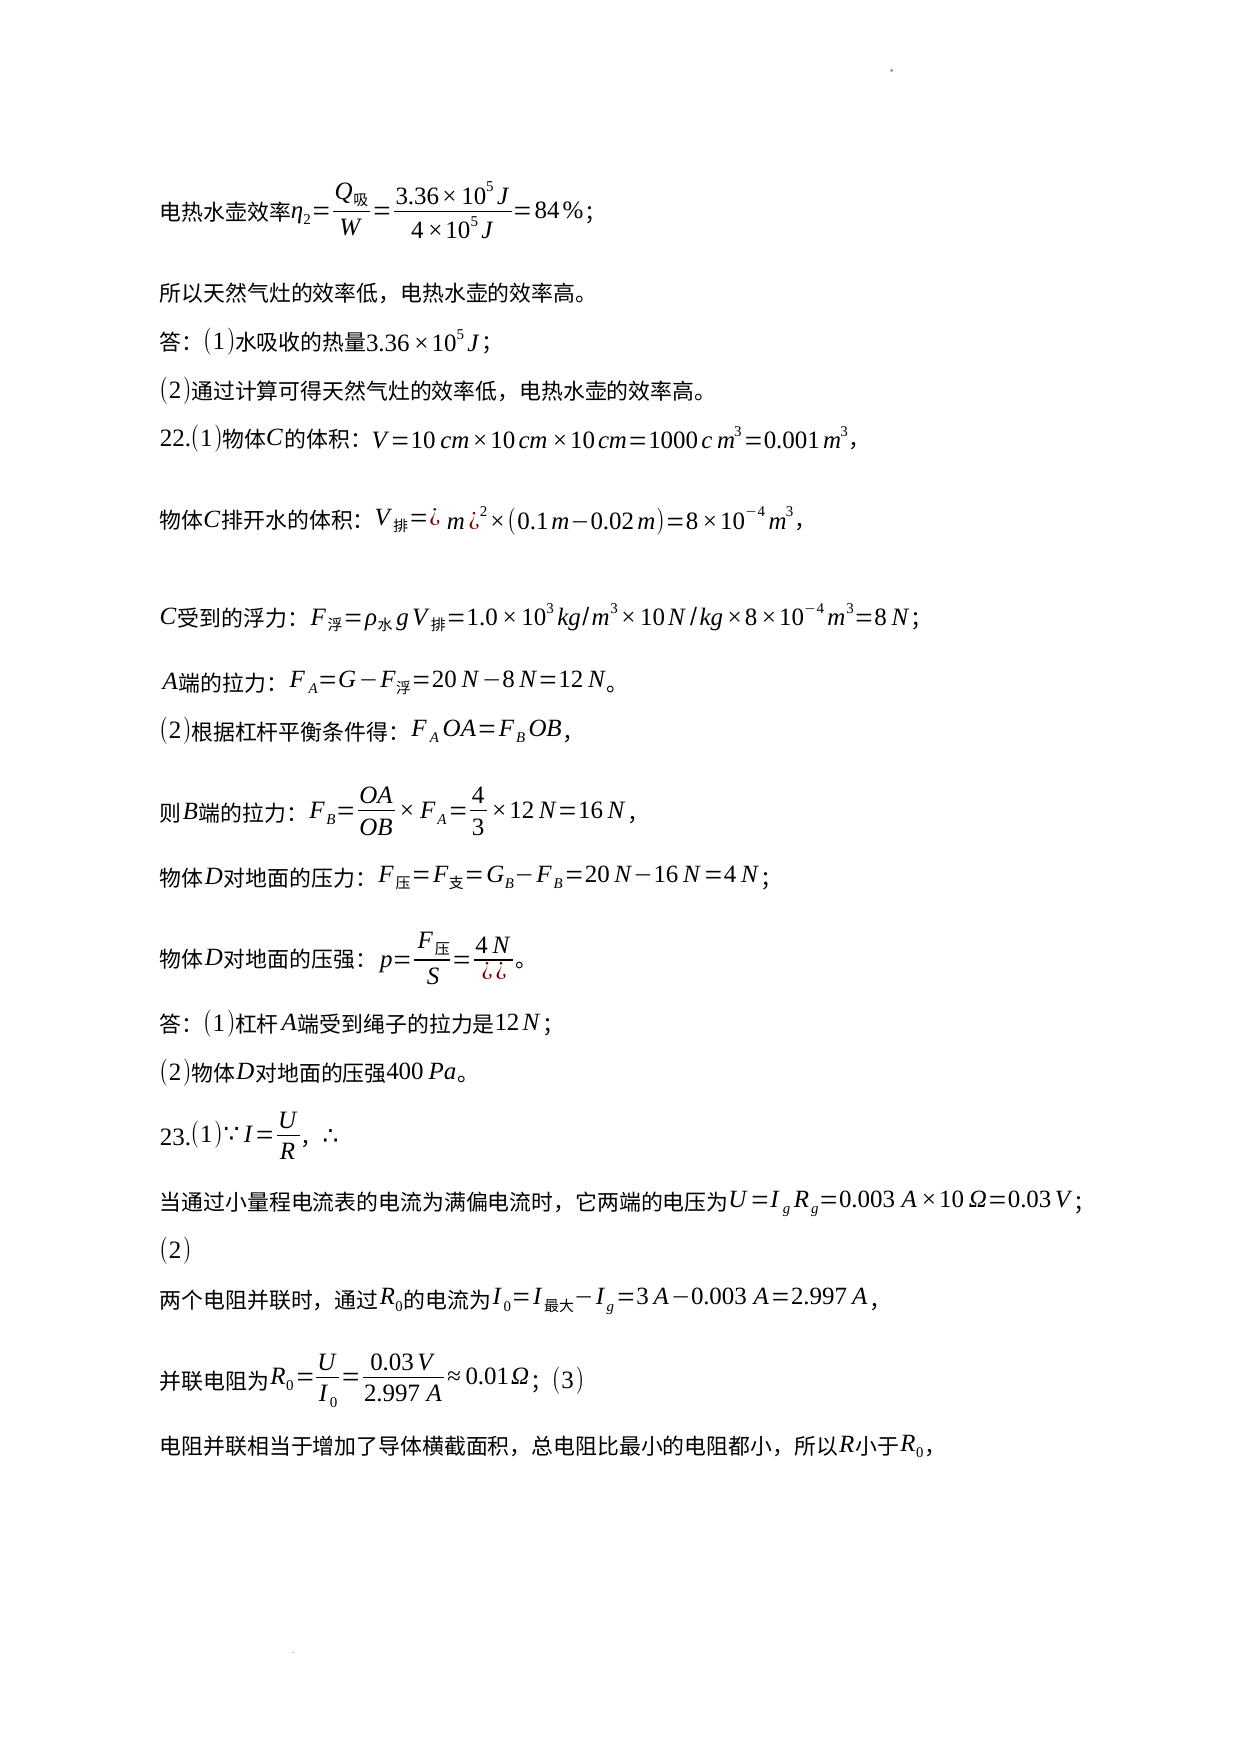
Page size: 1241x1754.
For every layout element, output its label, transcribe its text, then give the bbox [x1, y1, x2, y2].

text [159, 1104, 1081, 1461]
text 22.物体的体积：， 物体排开水的体积： ， 受到的浮力：； 端的拉力：。 根据杠杆平衡条件得：， 则端的拉力：， 物体对地面的压力：； 物体对地面的压强：。 答：杠杆端受到绳子的拉力是； 物体对地面的压强。 [159, 422, 1081, 1088]
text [159, 162, 1081, 406]
